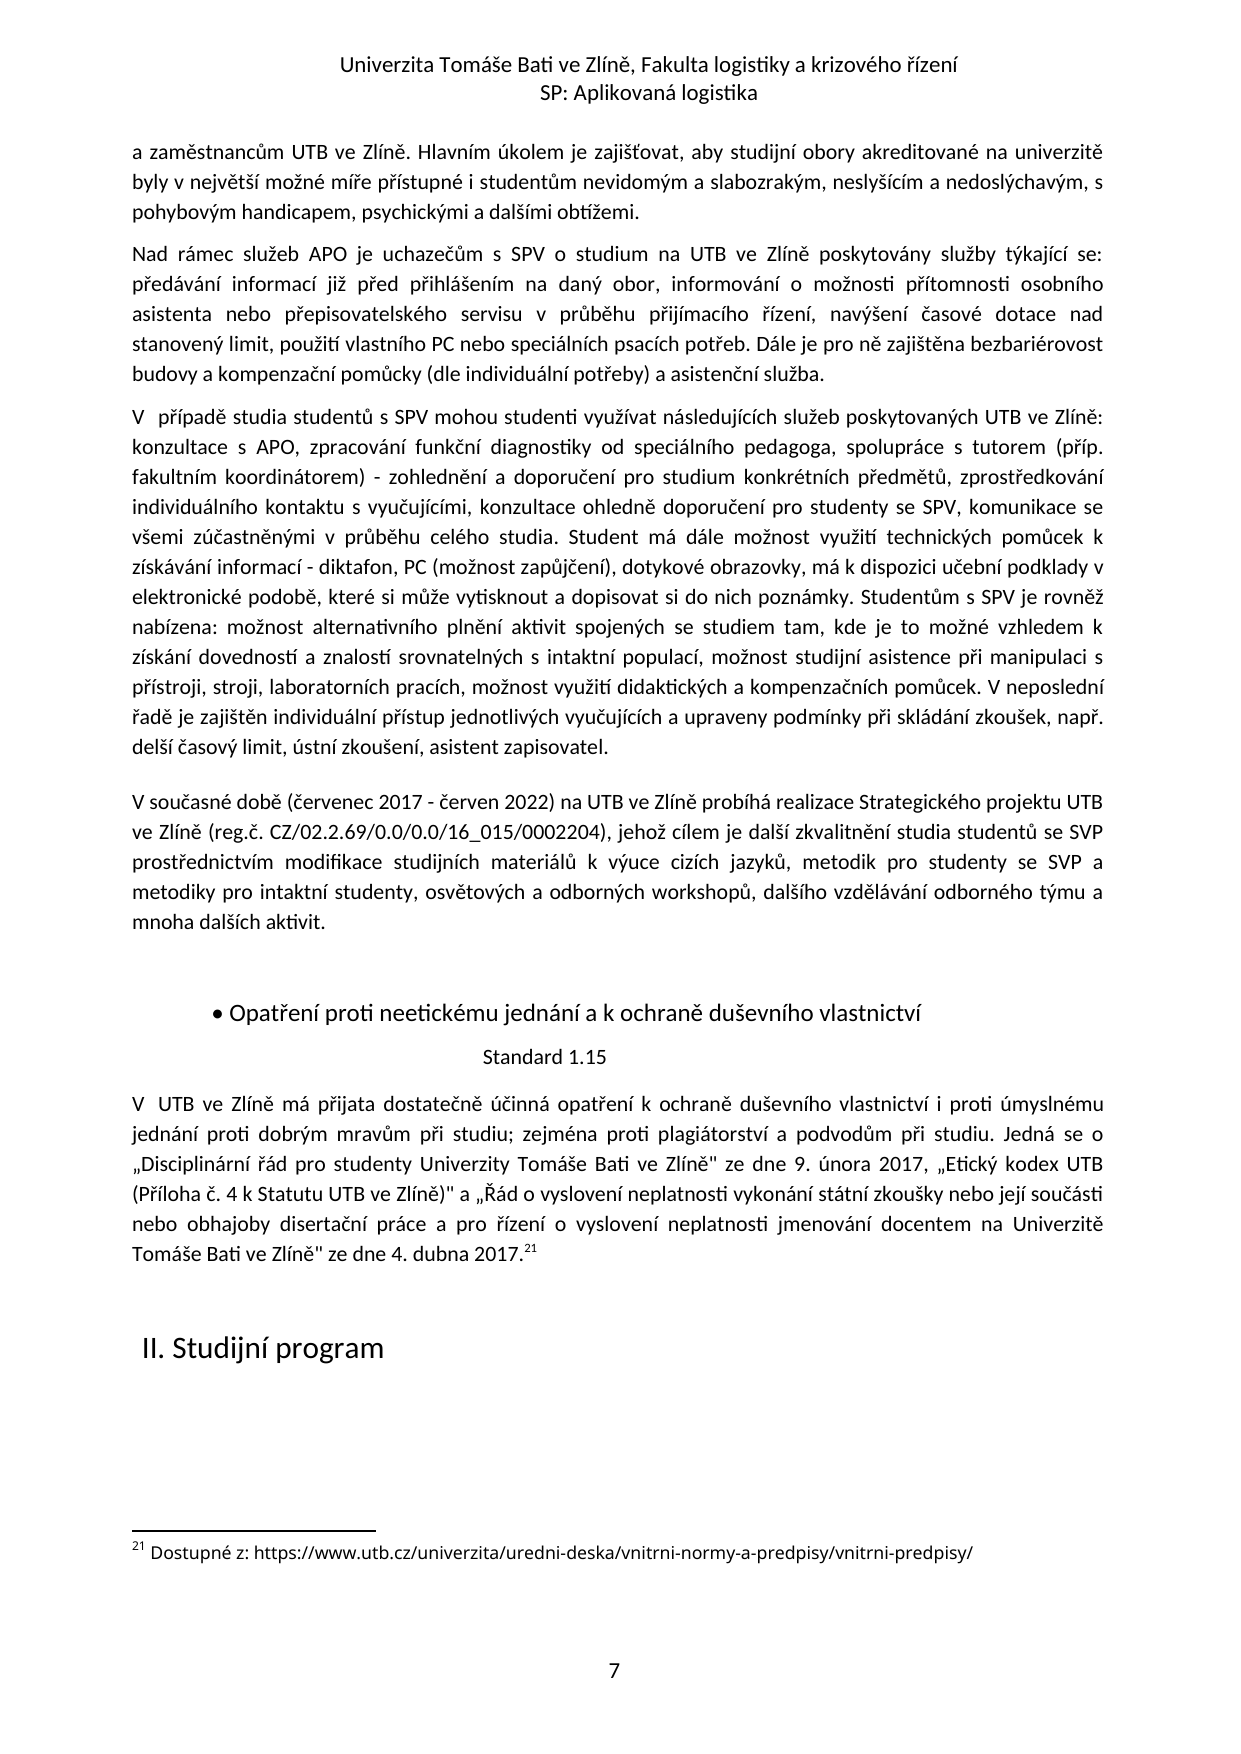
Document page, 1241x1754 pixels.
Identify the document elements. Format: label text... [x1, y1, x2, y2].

text II. Studijní program [132, 1334, 1105, 1364]
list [132, 135, 1105, 225]
text Nad rámec služeb APO je uchazečům s SPV o studium na UTB ve Zlíně poskytovány služby týkající se: předávání informací již před přihlášením na daný obor, informování o možnosti přítomnosti osobního asistenta nebo přepisovatelského servisu v průběhu přijímacího řízení, navýšení časové dotace nad stanovený limit, použití vlastního PC nebo speciálních psacích potřeb. Dále je pro ně zajištěna bezbariérovost budovy a kompenzační pomůcky (dle individuální potřeby) a asistenční služba. [132, 238, 1105, 388]
text V současné době (červenec 2017 - červen 2022) na UTB ve Zlíně probíhá realizace Strategického projektu UTB ve Zlíně (reg.č. CZ/02.2.69/0.0/0.0/16_015/0002204), jehož cílem je další zkvalitnění studia studentů se SVP prostřednictvím modifikace studijních materiálů k výuce cizích jazyků, metodik pro studenty se SVP a metodiky pro intaktní studenty, osvětových a odborných workshopů, dalšího vzdělávání odborného týmu a mnoha dalších aktivit. [132, 785, 1105, 935]
list UTB ve Zlíně má přijata dostatečně účinná opatření k ochraně duševního vlastnictví i proti úmyslnému jednání proti dobrým mravům při studiu; zejména proti plagiátorství a podvodům při studiu. Jedná se o „Disciplinární řád pro studenty Univerzity Tomáše Bati ve Zlíně" ze dne 9. února 2017, „Etický kodex UTB (Příloha č. 4 k Statutu UTB ve Zlíně)" a „Řád o vyslovení neplatnosti vykonání státní zkoušky nebo její součásti nebo obhajoby disertační práce a pro řízení o vyslovení neplatnosti jmenování docentem na Univerzitě Tomáše Bati ve Zlíně" ze dne 4. dubna 2017. [132, 1088, 1105, 1268]
list případě studia studentů s SPV mohou studenti využívat následujících služeb poskytovaných UTB ve Zlíně: konzultace s APO, zpracování funkční diagnostiky od speciálního pedagoga, spolupráce s tutorem (příp. fakultním koordinátorem) - zohlednění a doporučení pro studium konkrétních předmětů, zprostředkování individuálního kontaktu s vyučujícími, konzultace ohledně doporučení pro studenty se SPV, komunikace se všemi zúčastněnými v průběhu celého studia. Student má dále možnost využití technických pomůcek k získávání informací - diktafon, PC (možnost zapůjčení), dotykové obrazovky, má k dispozici učební podklady v elektronické podobě, které si může vytisknout a dopisovat si do nich poznámky. Studentům s SPV je rovněž nabízena: možnost alternativního plnění aktivit spojených se studiem tam, kde je to možné vzhledem k získání dovedností a znalostí srovnatelných s intaktní populací, možnost studijní asistence při manipulaci s přístroji, stroji, laboratorních pracích, možnost využití didaktických a kompenzačních pomůcek. V neposlední řadě je zajištěn individuální přístup jednotlivých vyučujících a upraveny podmínky při skládání zkoušek, např. delší časový limit, ústní zkoušení, asistent zapisovatel. [132, 400, 1105, 760]
text Standard 1.15 [211, 1045, 1105, 1070]
text • Opatření proti neetickému jednání a k ochraně duševního vlastnictví [211, 1002, 1105, 1027]
